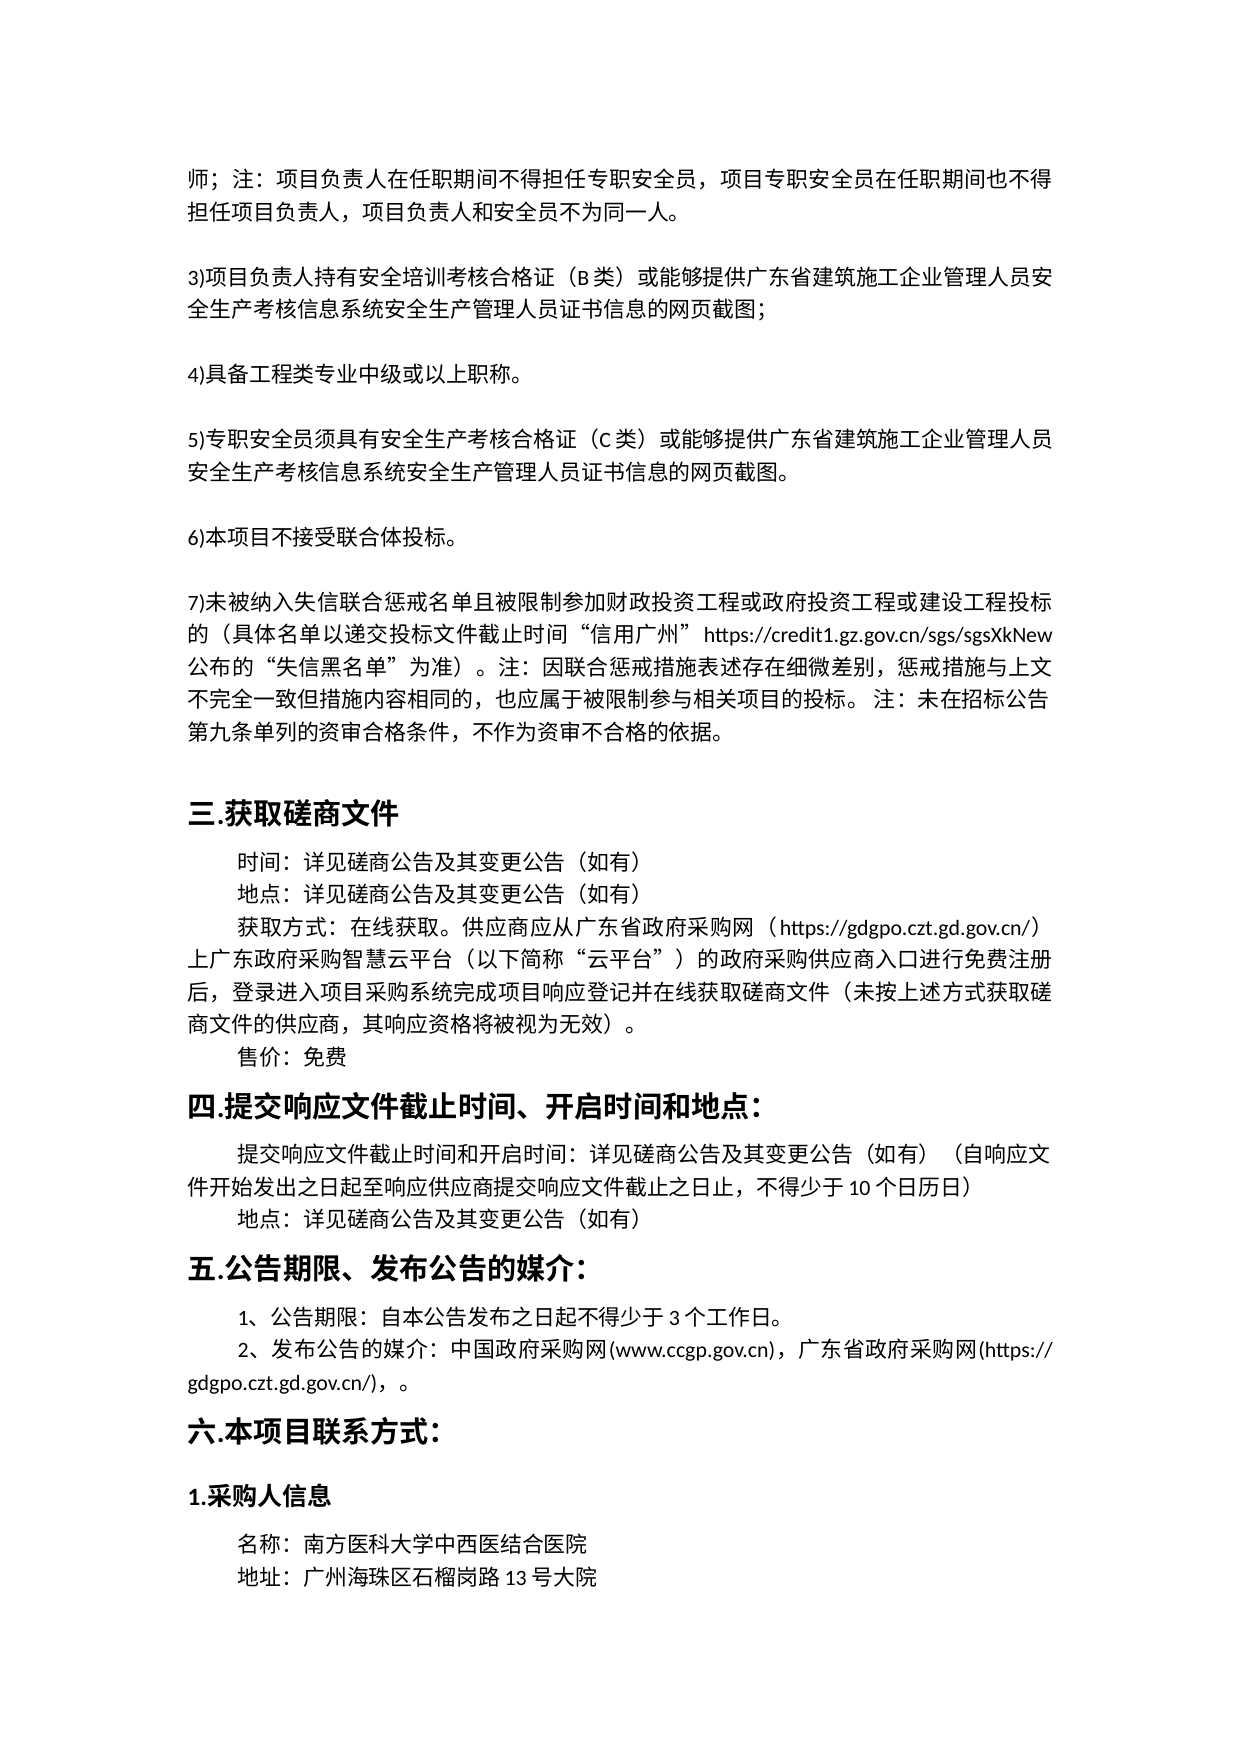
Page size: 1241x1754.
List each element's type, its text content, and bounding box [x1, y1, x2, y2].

text 7)未被纳入失信联合惩戒名单且被限制参加财政投资工程或政府投资工程或建设工程投标的（具体名单以递交投标文件截止时间“信用广州”https://credit1.gz.gov.cn/sgs/sgsXkNew公布的“失信黑名单”为准）。注：因联合惩戒措施表述存在细微差别，惩戒措施与上文不完全一致但措施内容相同的，也应属于被限制参与相关项目的投标。 注：未在招标公告第九条单列的资审合格条件，不作为资审不合格的依据。 [187, 584, 1053, 747]
text 6)本项目不接受联合体投标。 [187, 519, 1053, 552]
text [187, 162, 1053, 227]
text 地址：广州海珠区石榴岗路13号大院 [187, 1559, 1053, 1592]
text 三.获取磋商文件 [187, 779, 1053, 844]
text 六.本项目联系方式： [187, 1397, 1053, 1462]
text 地点：详见磋商公告及其变更公告（如有） [187, 877, 1053, 909]
text 获取方式：在线获取。供应商应从广东省政府采购网（https://gdgpo.czt.gd.gov.cn/）上广东政府采购智慧云平台（以下简称“云平台”）的政府采购供应商入口进行免费注册后，登录进入项目采购系统完成项目响应登记并在线获取磋商文件（未按上述方式获取磋商文件的供应商，其响应资格将被视为无效）。 [187, 909, 1053, 1039]
text 1、公告期限：自本公告发布之日起不得少于3个工作日。 [187, 1299, 1053, 1332]
text 1.采购人信息 [187, 1462, 1053, 1527]
text 地点：详见磋商公告及其变更公告（如有） [187, 1202, 1053, 1234]
text 四.提交响应文件截止时间、开启时间和地点： [187, 1072, 1053, 1137]
text 时间：详见磋商公告及其变更公告（如有） [187, 844, 1053, 877]
text 2、发布公告的媒介：中国政府采购网(www.ccgp.gov.cn)，广东省政府采购网(https://gdgpo.czt.gd.gov.cn/)，。 [187, 1332, 1053, 1397]
text 提交响应文件截止时间和开启时间：详见磋商公告及其变更公告（如有）（自响应文件开始发出之日起至响应供应商提交响应文件截止之日止，不得少于10个日历日） [187, 1137, 1053, 1202]
text 五.公告期限、发布公告的媒介： [187, 1234, 1053, 1299]
text 4)具备工程类专业中级或以上职称。 [187, 357, 1053, 389]
text 售价：免费 [187, 1039, 1053, 1072]
text 5)专职安全员须具有安全生产考核合格证（C类）或能够提供广东省建筑施工企业管理人员安全生产考核信息系统安全生产管理人员证书信息的网页截图。 [187, 422, 1053, 487]
text 名称：南方医科大学中西医结合医院 [187, 1527, 1053, 1559]
text 3)项目负责人持有安全培训考核合格证（B类）或能够提供广东省建筑施工企业管理人员安全生产考核信息系统安全生产管理人员证书信息的网页截图； [187, 259, 1053, 324]
